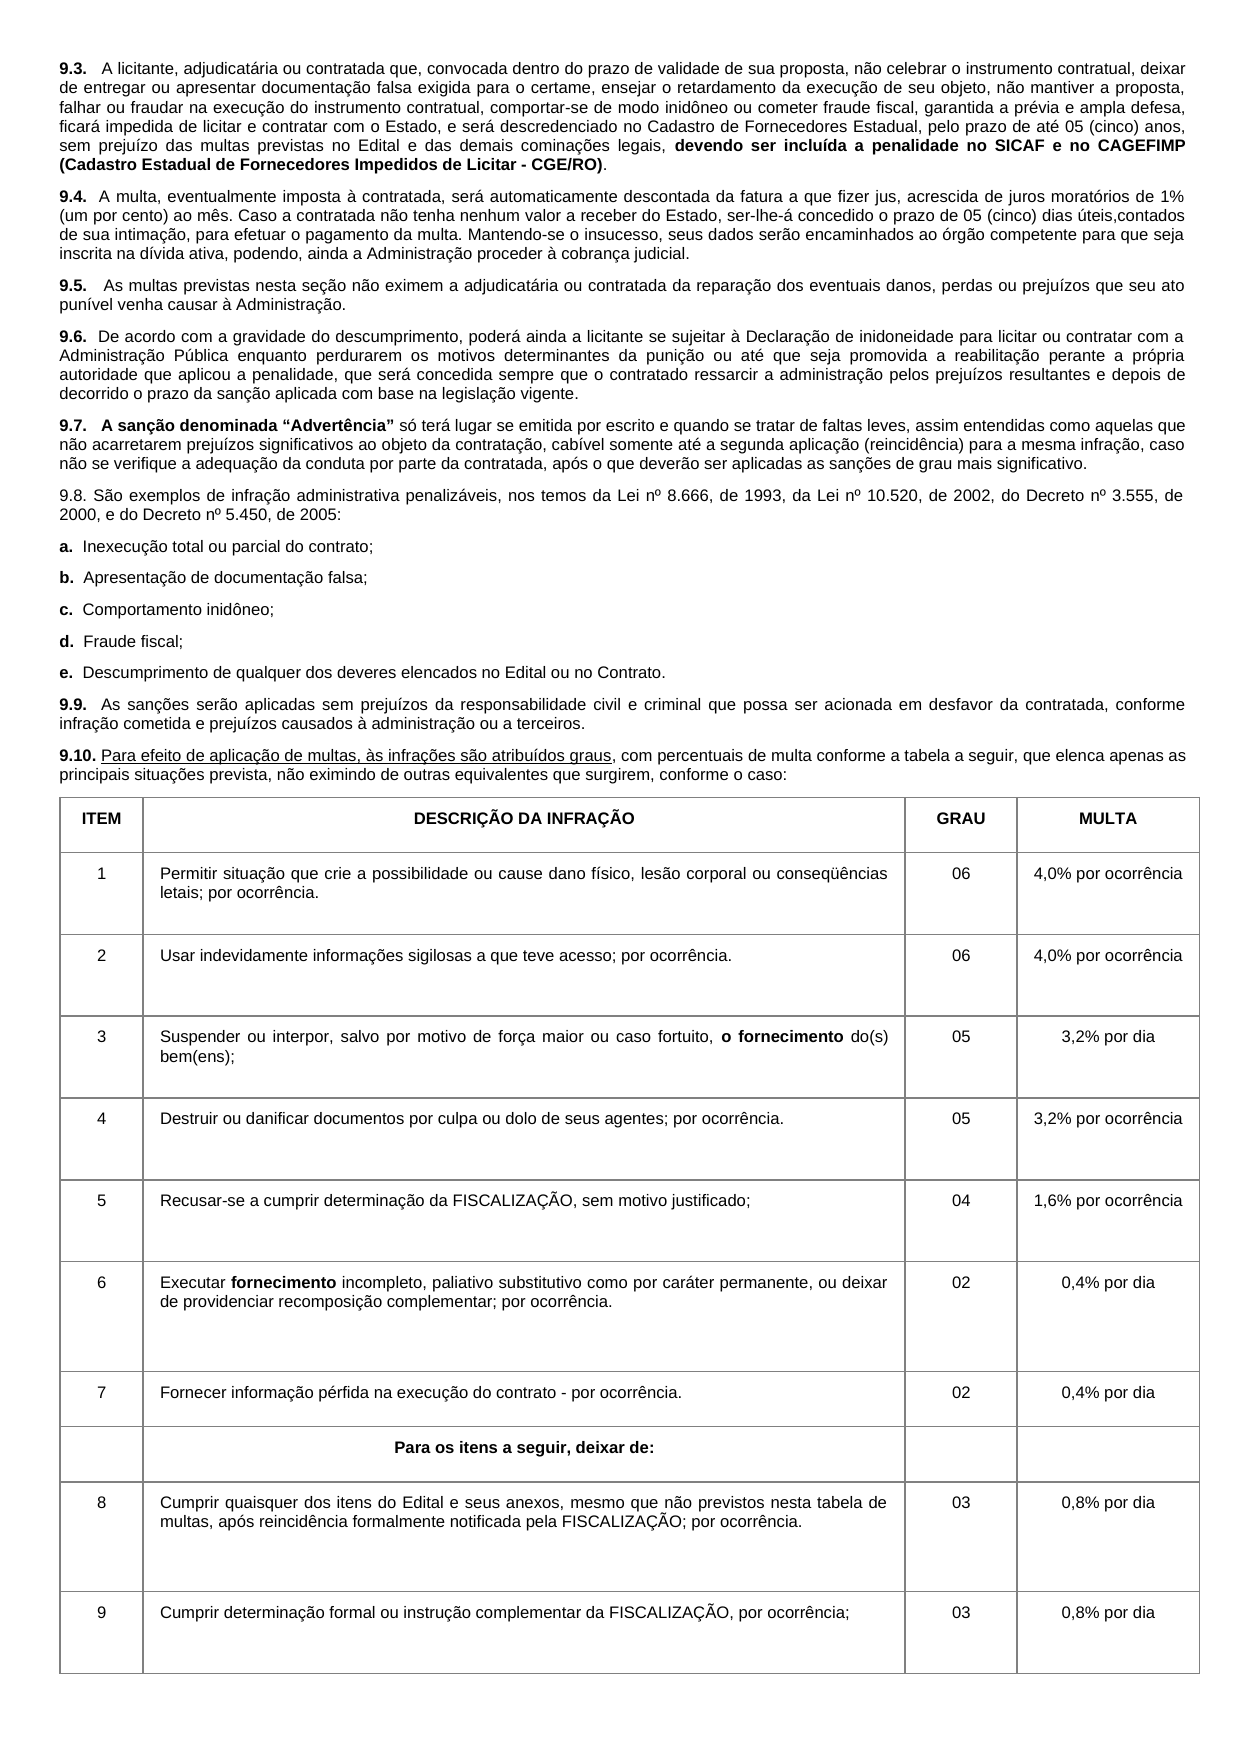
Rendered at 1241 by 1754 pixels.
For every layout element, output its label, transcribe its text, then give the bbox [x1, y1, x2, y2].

table_cell [1018, 1427, 1199, 1481]
table_cell Cumprir quaisquer dos itens do Edital e seus anexos, mesmo que não previstos nesta tabela de multas, após reincidência formalmente notificada pela FISCALIZAÇÃO; por ocorrência. [144, 1483, 904, 1591]
text 9.6. De acordo com a gravidade do descumprimento, poderá ainda a licitante se sujeitar à Declaração de inidoneidade para licitar ou contratar com a Administração Pública enquanto perdurarem os motivos determinantes da punição ou até que seja promovida a reabilitação perante a própria autoridade que aplicou a penalidade, que será concedida sempre que o contratado ressarcir a administração pelos prejuízos resultantes e depois de decorrido o prazo da sanção aplicada com base na legislação vigente. [59, 327, 1186, 403]
table_cell 6 [61, 1262, 142, 1371]
table_cell [906, 1427, 1016, 1481]
table_header ITEM [61, 798, 142, 852]
table_cell 02 [906, 1372, 1016, 1426]
table_cell 3,2% por dia [1018, 1017, 1199, 1097]
table_cell Suspender ou interpor, salvo por motivo de força maior ou caso fortuito, o fornecimento do(s) bem(ens); [144, 1017, 904, 1097]
text 9.8. São exemplos de infração administrativa penalizáveis, nos temos da Lei nº 8.666, de 1993, da Lei nº 10.520, de 2002, do Decreto nº 3.555, de 2000, e do Decreto nº 5.450, de 2005: [59, 486, 1186, 524]
table_header DESCRIÇÃO DA INFRAÇÃO [144, 798, 904, 852]
text 9.7. A sanção denominada “Advertência” só terá lugar se emitida por escrito e quando se tratar de faltas leves, assim entendidas como aquelas que não acarretarem prejuízos significativos ao objeto da contratação, cabível somente até a segunda aplicação (reincidência) para a mesma infração, caso não se verifique a adequação da conduta por parte da contratada, após o que deverão ser aplicadas as sanções de grau mais significativo. [59, 416, 1186, 473]
table_cell 0,8% por dia [1018, 1483, 1199, 1591]
text 9.4. A multa, eventualmente imposta à contratada, será automaticamente descontada da fatura a que fizer jus, acrescida de juros moratórios de 1% (um por cento) ao mês. Caso a contratada não tenha nenhum valor a receber do Estado, ser-lhe-á concedido o prazo de 05 (cinco) dias úteis,contados de sua intimação, para efetuar o pagamento da multa. Mantendo-se o insucesso, seus dados serão encaminhados ao órgão competente para que seja inscrita na dívida ativa, podendo, ainda a Administração proceder à cobrança judicial. [59, 187, 1186, 263]
table_cell 4,0% por ocorrência [1018, 853, 1199, 933]
table_cell 0,8% por dia [1018, 1592, 1199, 1673]
table_cell 9 [61, 1592, 142, 1673]
table_cell 5 [61, 1181, 142, 1261]
text 9.5. As multas previstas nesta seção não eximem a adjudicatária ou contratada da reparação dos eventuais danos, perdas ou prejuízos que seu ato punível venha causar à Administração. [59, 276, 1186, 314]
table_cell Destruir ou danificar documentos por culpa ou dolo de seus agentes; por ocorrência. [144, 1099, 904, 1179]
table_cell 2 [61, 935, 142, 1015]
table_header GRAU [906, 798, 1016, 852]
table_cell Recusar-se a cumprir determinação da FISCALIZAÇÃO, sem motivo justificado; [144, 1181, 904, 1261]
table_cell 06 [906, 935, 1016, 1015]
table_cell 02 [906, 1262, 1016, 1371]
text 9.9. As sanções serão aplicadas sem prejuízos da responsabilidade civil e criminal que possa ser acionada em desfavor da contratada, conforme infração cometida e prejuízos causados à administração ou a terceiros. [59, 695, 1186, 733]
text e. Descumprimento de qualquer dos deveres elencados no Edital ou no Contrato. [59, 663, 1186, 682]
table_header MULTA [1018, 798, 1199, 852]
table_cell 4,0% por ocorrência [1018, 935, 1199, 1015]
table_cell 0,4% por dia [1018, 1262, 1199, 1371]
text a. Inexecução total ou parcial do contrato; [59, 537, 1186, 556]
table_cell 8 [61, 1483, 142, 1591]
table_cell 1,6% por ocorrência [1018, 1181, 1199, 1261]
table_cell 7 [61, 1372, 142, 1426]
table_cell Permitir situação que crie a possibilidade ou cause dano físico, lesão corporal ou conseqüências letais; por ocorrência. [144, 853, 904, 933]
table_cell 04 [906, 1181, 1016, 1261]
table_cell 0,4% por dia [1018, 1372, 1199, 1426]
table_cell Executar fornecimento incompleto, paliativo substitutivo como por caráter permanente, ou deixar de providenciar recomposição complementar; por ocorrência. [144, 1262, 904, 1371]
table_cell [61, 1427, 142, 1481]
table_cell 05 [906, 1099, 1016, 1179]
table_cell 06 [906, 853, 1016, 933]
text 9.10. Para efeito de aplicação de multas, às infrações são atribuídos graus, com percentuais de multa conforme a tabela a seguir, que elenca apenas as principais situações prevista, não eximindo de outras equivalentes que surgirem, conforme o caso: [59, 746, 1186, 784]
table_cell 1 [61, 853, 142, 933]
text b. Apresentação de documentação falsa; [59, 568, 1186, 587]
table_cell 03 [906, 1483, 1016, 1591]
table_cell 4 [61, 1099, 142, 1179]
table_cell 3 [61, 1017, 142, 1097]
text d. Fraude fiscal; [59, 632, 1186, 651]
table_cell Fornecer informação pérfida na execução do contrato - por ocorrência. [144, 1372, 904, 1426]
text c. Comportamento inidôneo; [59, 600, 1186, 619]
table_cell Cumprir determinação formal ou instrução complementar da FISCALIZAÇÃO, por ocorrência; [144, 1592, 904, 1673]
table_cell 3,2% por ocorrência [1018, 1099, 1199, 1179]
text 9.3. A licitante, adjudicatária ou contratada que, convocada dentro do prazo de validade de sua proposta, não celebrar o instrumento contratual, deixar de entregar ou apresentar documentação falsa exigida para o certame, ensejar o retardamento da execução de seu objeto, não mantiver a proposta, falhar ou fraudar na execução do instrumento contratual, comportar-se de modo inidôneo ou cometer fraude fiscal, garantida a prévia e ampla defesa, ficará impedida de licitar e contratar com o Estado, e será descredenciado no Cadastro de Fornecedores Estadual, pelo prazo de até 05 (cinco) anos, sem prejuízo das multas previstas no Edital e das demais cominações legais, devendo ser incluída a penalidade no SICAF e no CAGEFIMP (Cadastro Estadual de Fornecedores Impedidos de Licitar - CGE/RO). [59, 59, 1186, 174]
table_cell Para os itens a seguir, deixar de: [144, 1427, 904, 1481]
table_cell 03 [906, 1592, 1016, 1673]
table_cell 05 [906, 1017, 1016, 1097]
table_cell Usar indevidamente informações sigilosas a que teve acesso; por ocorrência. [144, 935, 904, 1015]
